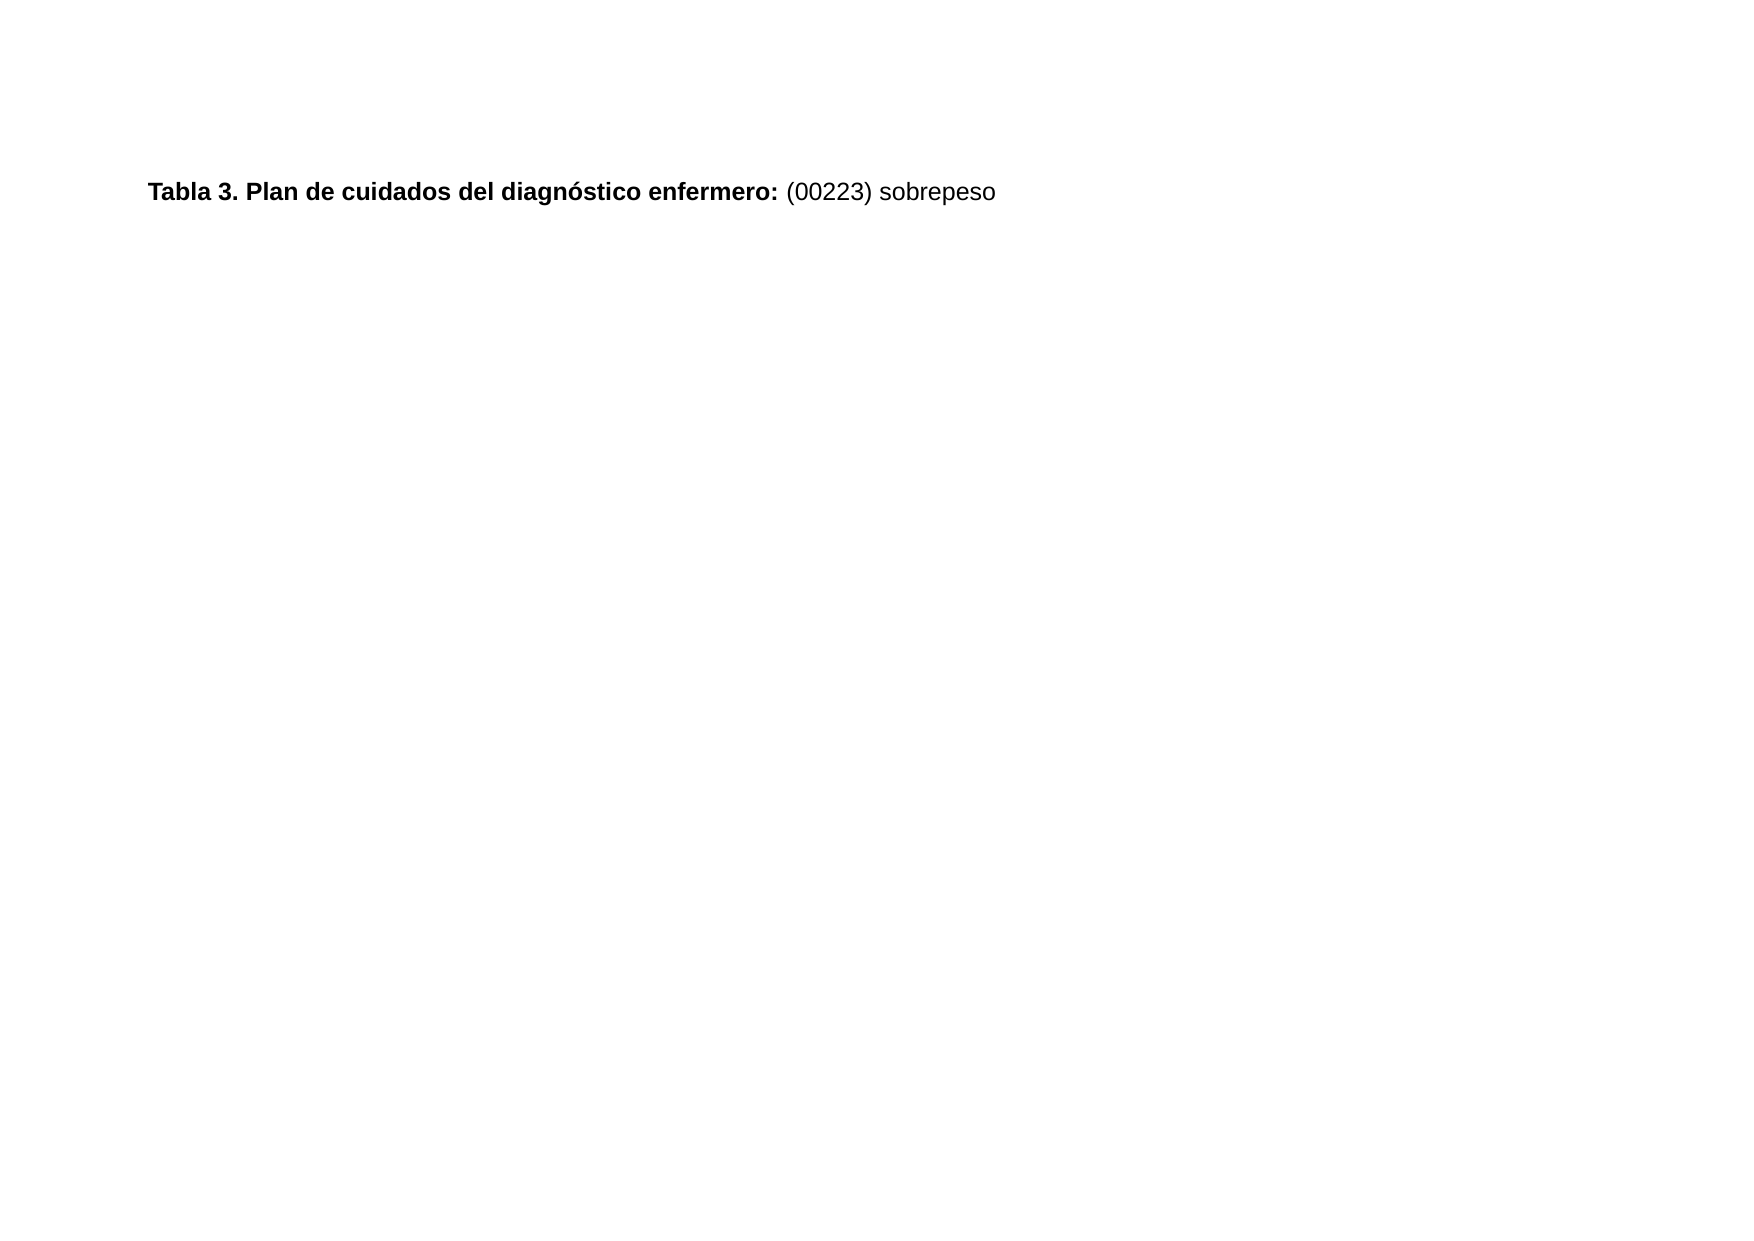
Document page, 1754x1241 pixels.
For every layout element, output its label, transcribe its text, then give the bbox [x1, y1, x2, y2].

text Tabla 3. Plan de cuidados del diagnóstico enfermero: (00223) sobrepeso [148, 177, 1606, 206]
